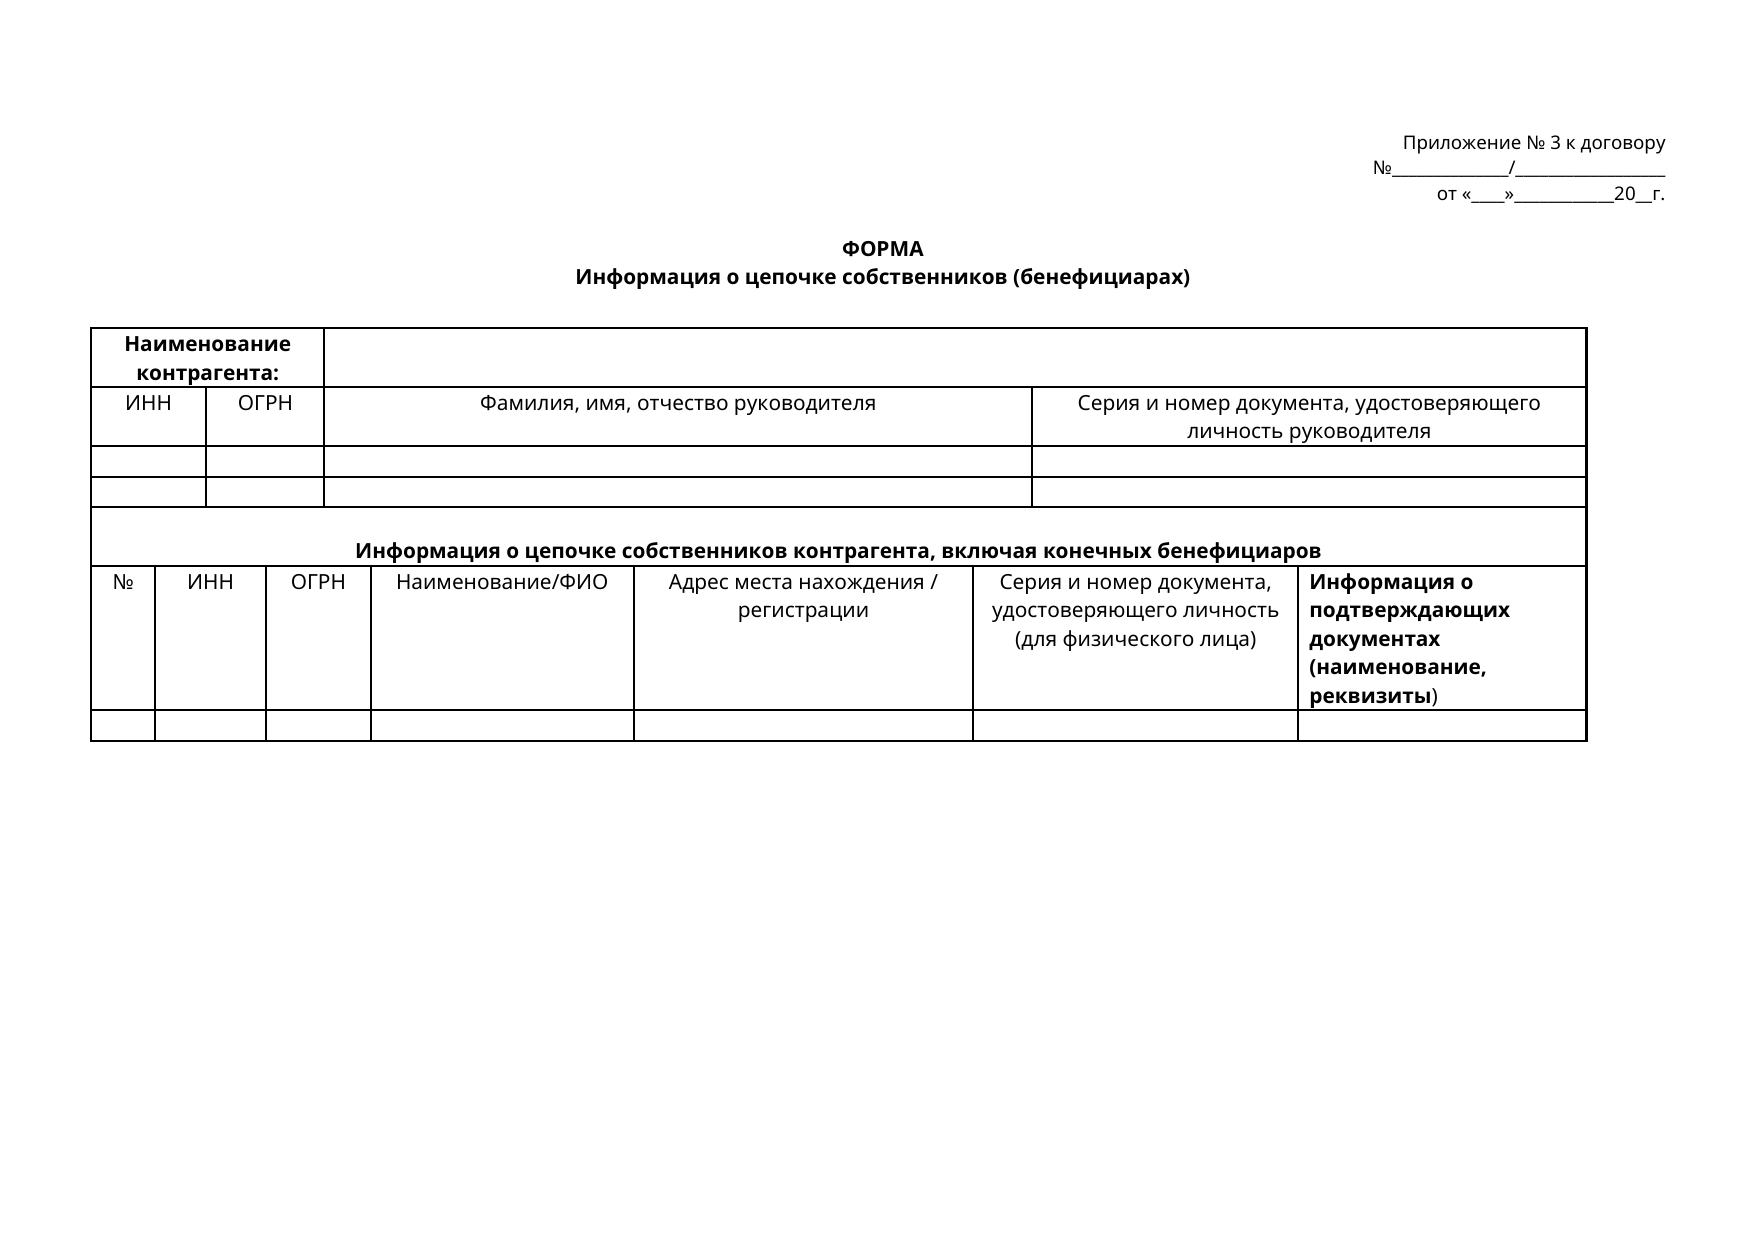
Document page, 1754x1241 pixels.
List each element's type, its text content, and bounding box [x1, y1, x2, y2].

table_cell [974, 711, 1297, 740]
table_cell [1299, 711, 1585, 740]
table_cell [267, 711, 370, 740]
table_cell [92, 478, 205, 506]
text от «____»____________20__г. [100, 180, 1665, 206]
table_cell [92, 711, 154, 740]
table_cell Серия и номер документа, удостоверяющего личность (для физического лица) [974, 567, 1297, 709]
text ФОРМА [100, 234, 1665, 262]
table_cell Информация о цепочке собственников контрагента, включая конечных бенефициаров [92, 508, 1585, 565]
table_cell ОГРН [207, 388, 323, 445]
table_cell [372, 711, 633, 740]
table_cell ИНН [92, 388, 205, 445]
table_cell [207, 447, 323, 476]
table_cell Фамилия, имя, отчество руководителя [325, 388, 1031, 445]
table_cell ИНН [156, 567, 265, 709]
table_cell ОГРН [267, 567, 370, 709]
table_cell [207, 478, 323, 506]
text Приложение № 3 к договору [100, 129, 1665, 154]
table_cell Информация о подтверждающих документах (наименование, реквизиты) [1299, 567, 1585, 709]
table_header Наименование контрагента: [92, 329, 323, 386]
table_cell [1033, 478, 1585, 506]
table_cell [156, 711, 265, 740]
table_cell [325, 478, 1031, 506]
table_cell Адрес места нахождения / регистрации [635, 567, 972, 709]
table_cell [635, 711, 972, 740]
table_cell Наименование/ФИО [372, 567, 633, 709]
table_cell [325, 447, 1031, 476]
table_header [325, 329, 1585, 386]
text Информация о цепочке собственников (бенефициарах) [100, 262, 1665, 291]
table_cell [92, 447, 205, 476]
text №______________/__________________ [100, 154, 1665, 180]
table_cell Серия и номер документа, удостоверяющего личность руководителя [1033, 388, 1585, 445]
table_cell [1033, 447, 1585, 476]
table_cell № [92, 567, 154, 709]
